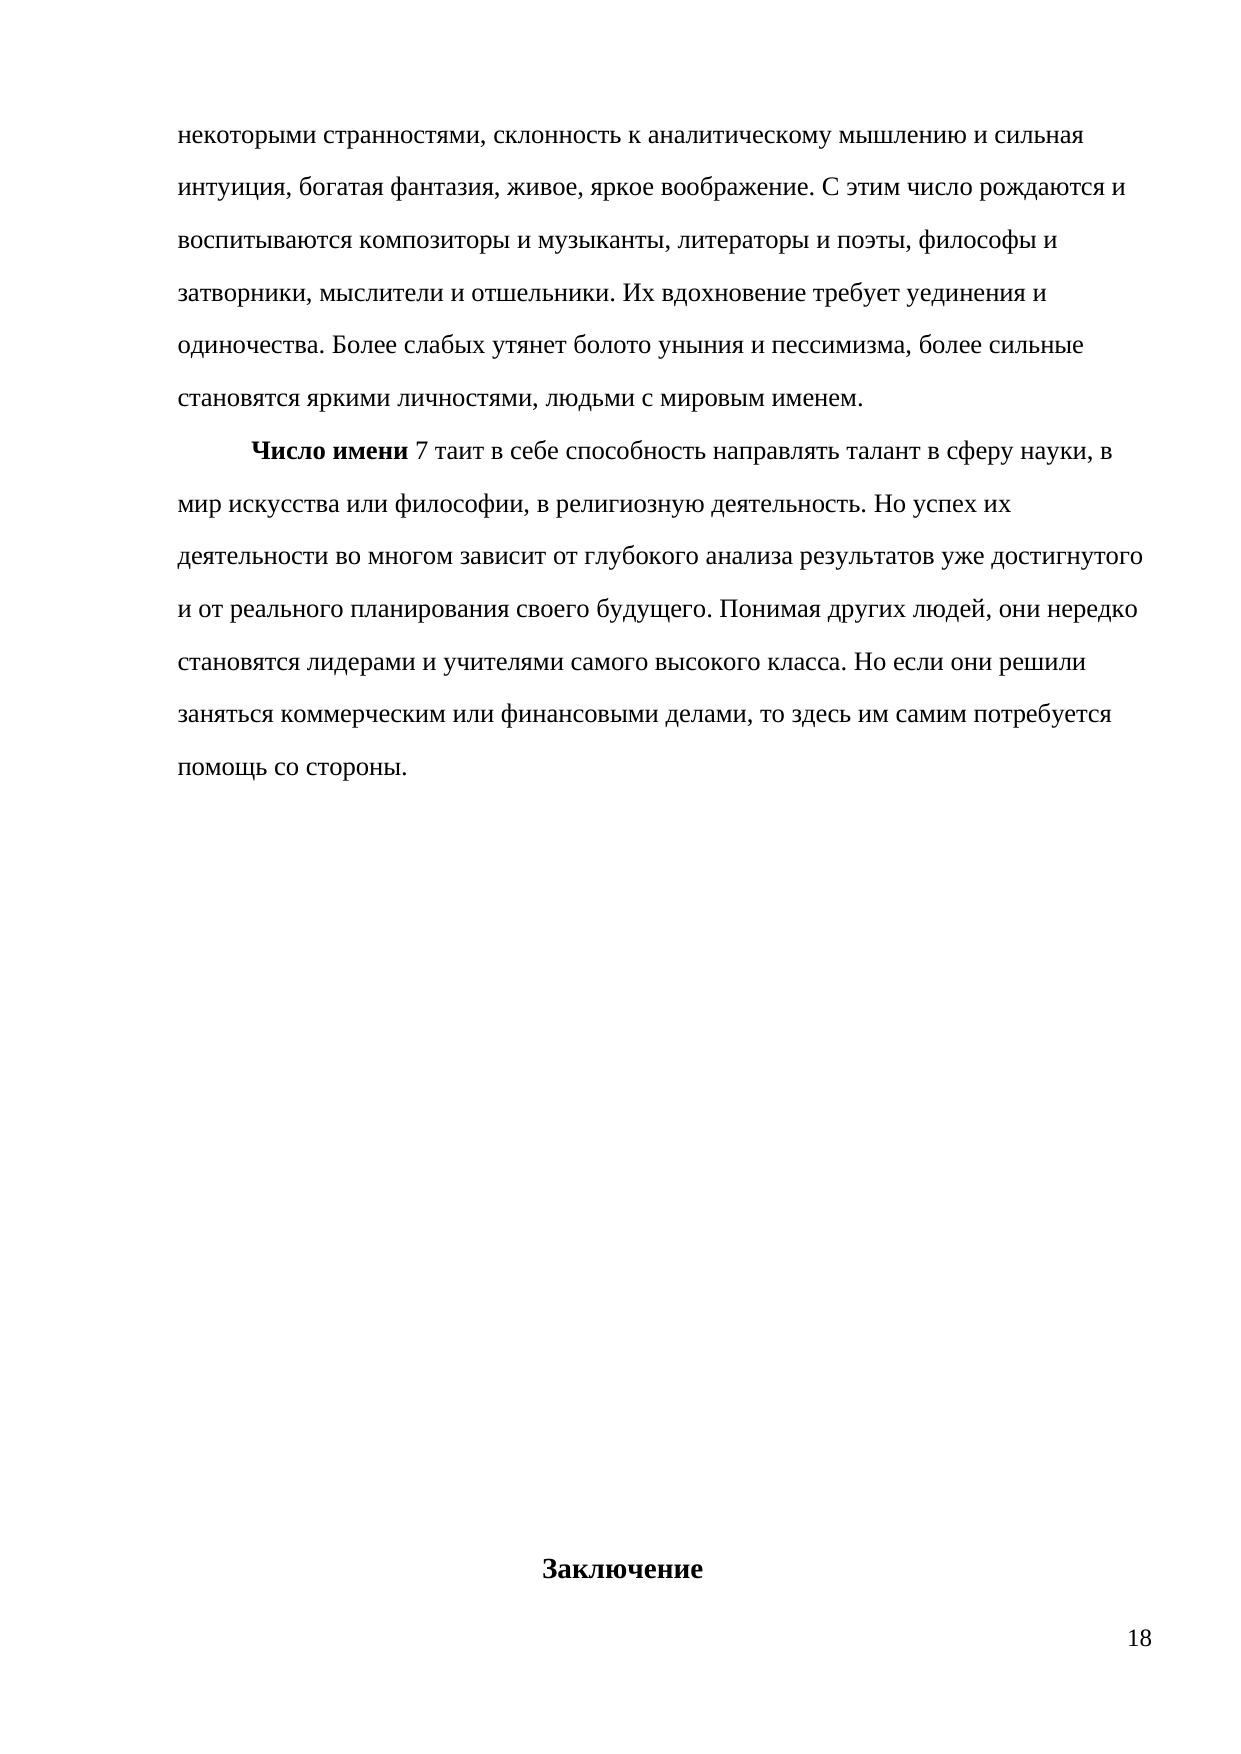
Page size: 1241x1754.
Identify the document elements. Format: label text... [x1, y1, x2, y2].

text Заключение [542, 1551, 1152, 1584]
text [177, 118, 1152, 434]
text Число имени 7 таит в себе способность направлять талант в сферу науки, в мир искусства или философии, в религиозную деятельность. Но успех их деятельности во многом зависит от глубокого анализа результатов уже достигнутого и от реального планирования своего будущего. Понимая других людей, они нередко становятся лидерами и учителями самого высокого класса. Но если они решили заняться коммерческим или финансовыми делами, то здесь им самим потребуется помощь со стороны. [177, 434, 1152, 803]
